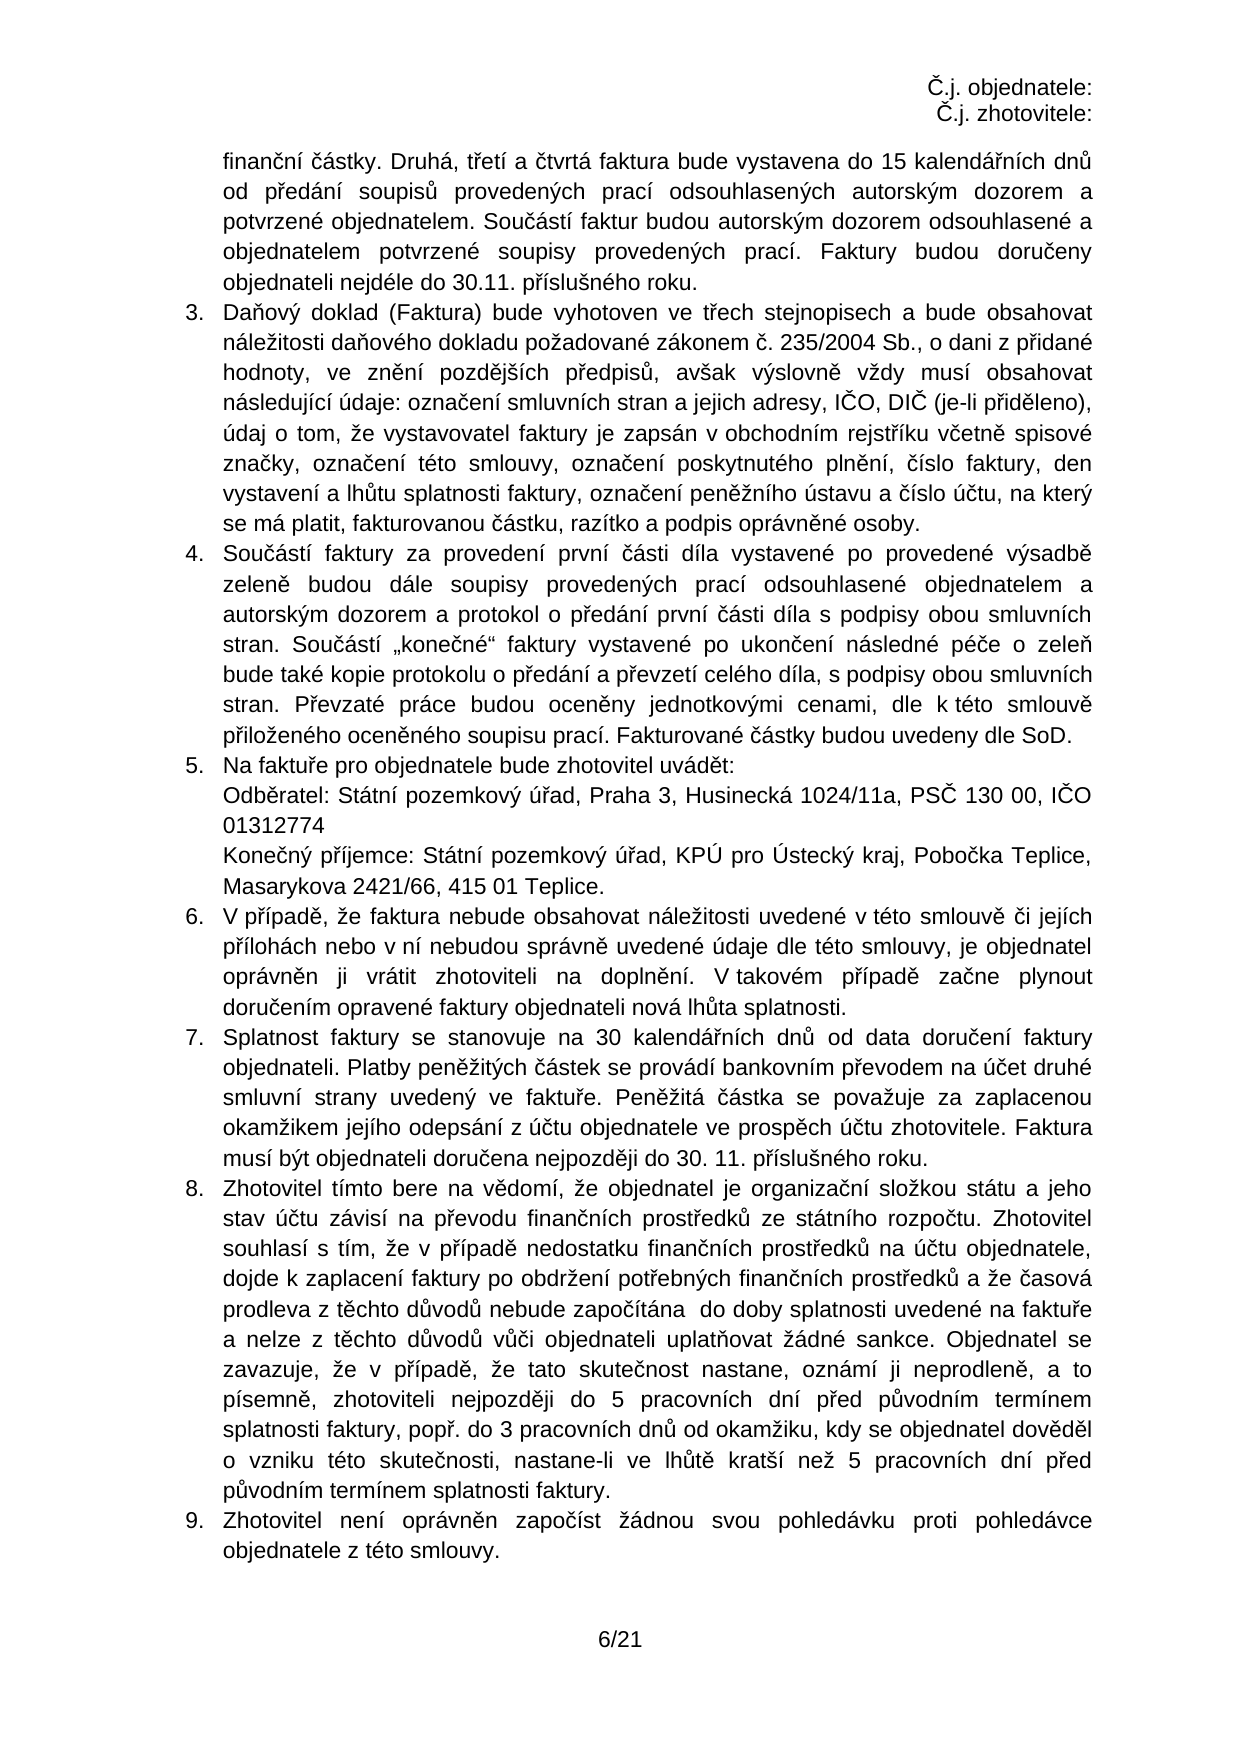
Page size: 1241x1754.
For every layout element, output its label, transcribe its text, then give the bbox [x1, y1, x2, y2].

list Zhotovitel není oprávněn započíst žádnou svou pohledávku proti pohledávce objednatele z této smlouvy. [185, 1507, 1093, 1563]
list Konečný příjemce: Státní pozemkový úřad, KPÚ pro Ústecký kraj, Pobočka Teplice, Masarykova 2421/66, 415 01 Teplice. [223, 842, 1093, 899]
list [223, 148, 1093, 295]
list Zhotovitel tímto bere na vědomí, že objednatel je organizační složkou státu a jeho stav účtu závisí na převodu finančních prostředků ze státního rozpočtu. Zhotovitel souhlasí s tím, že v případě nedostatku finančních prostředků na účtu objednatele, dojde k zaplacení faktury po obdržení potřebných finančních prostředků a že časová prodleva z těchto důvodů nebude započítána do doby splatnosti uvedené na faktuře a nelze z těchto důvodů vůči objednateli uplatňovat žádné sankce. Objednatel se zavazuje, že v případě, že tato skutečnost nastane, oznámí ji neprodleně, a to písemně, zhotoviteli nejpozději do 5 pracovních dní před původním termínem splatnosti faktury, popř. do 3 pracovních dnů od okamžiku, kdy se objednatel dověděl o vzniku této skutečnosti, nastane-li ve lhůtě kratší než 5 pracovních dní před původním termínem splatnosti faktury. [185, 1175, 1093, 1503]
list Součástí faktury za provedení první části díla vystavené po provedené výsadbě zeleně budou dále soupisy provedených prací odsouhlasené objednatelem a autorským dozorem a protokol o předání první části díla s podpisy obou smluvních stran. Součástí „konečné“ faktury vystavené po ukončení následné péče o zeleň bude také kopie protokolu o předání a převzetí celého díla, s podpisy obou smluvních stran. Převzaté práce budou oceněny jednotkovými cenami, dle k této smlouvě přiloženého oceněného soupisu prací. Fakturované částky budou uvedeny dle SoD. [185, 540, 1093, 748]
list Splatnost faktury se stanovuje na 30 kalendářních dnů od data doručení faktury objednateli. Platby peněžitých částek se provádí bankovním převodem na účet druhé smluvní strany uvedený ve faktuře. Peněžitá částka se považuje za zaplacenou okamžikem jejího odepsání z účtu objednatele ve prospěch účtu zhotovitele. Faktura musí být objednateli doručena nejpozději do 30. 11. příslušného roku. [185, 1024, 1093, 1171]
list Na faktuře pro objednatele bude zhotovitel uvádět: [185, 752, 1093, 778]
list Daňový doklad (Faktura) bude vyhotoven ve třech stejnopisech a bude obsahovat náležitosti daňového dokladu požadované zákonem č. 235/2004 Sb., o dani z přidané hodnoty, ve znění pozdějších předpisů, avšak výslovně vždy musí obsahovat následující údaje: označení smluvních stran a jejich adresy, IČO, DIČ (je-li přiděleno), údaj o tom, že vystavovatel faktury je zapsán v obchodním rejstříku včetně spisové značky, označení této smlouvy, označení poskytnutého plnění, číslo faktury, den vystavení a lhůtu splatnosti faktury, označení peněžního ústavu a číslo účtu, na který se má platit, fakturovanou částku, razítko a podpis oprávněné osoby. [185, 299, 1093, 536]
list Odběratel: Státní pozemkový úřad, Praha 3, Husinecká 1024/11a, PSČ 130 00, IČO 01312774 [223, 782, 1093, 838]
list V případě, že faktura nebude obsahovat náležitosti uvedené v této smlouvě či jejích přílohách nebo v ní nebudou správně uvedené údaje dle této smlouvy, je objednatel oprávněn ji vrátit zhotoviteli na doplnění. V takovém případě začne plynout doručením opravené faktury objednateli nová lhůta splatnosti. [185, 903, 1093, 1020]
